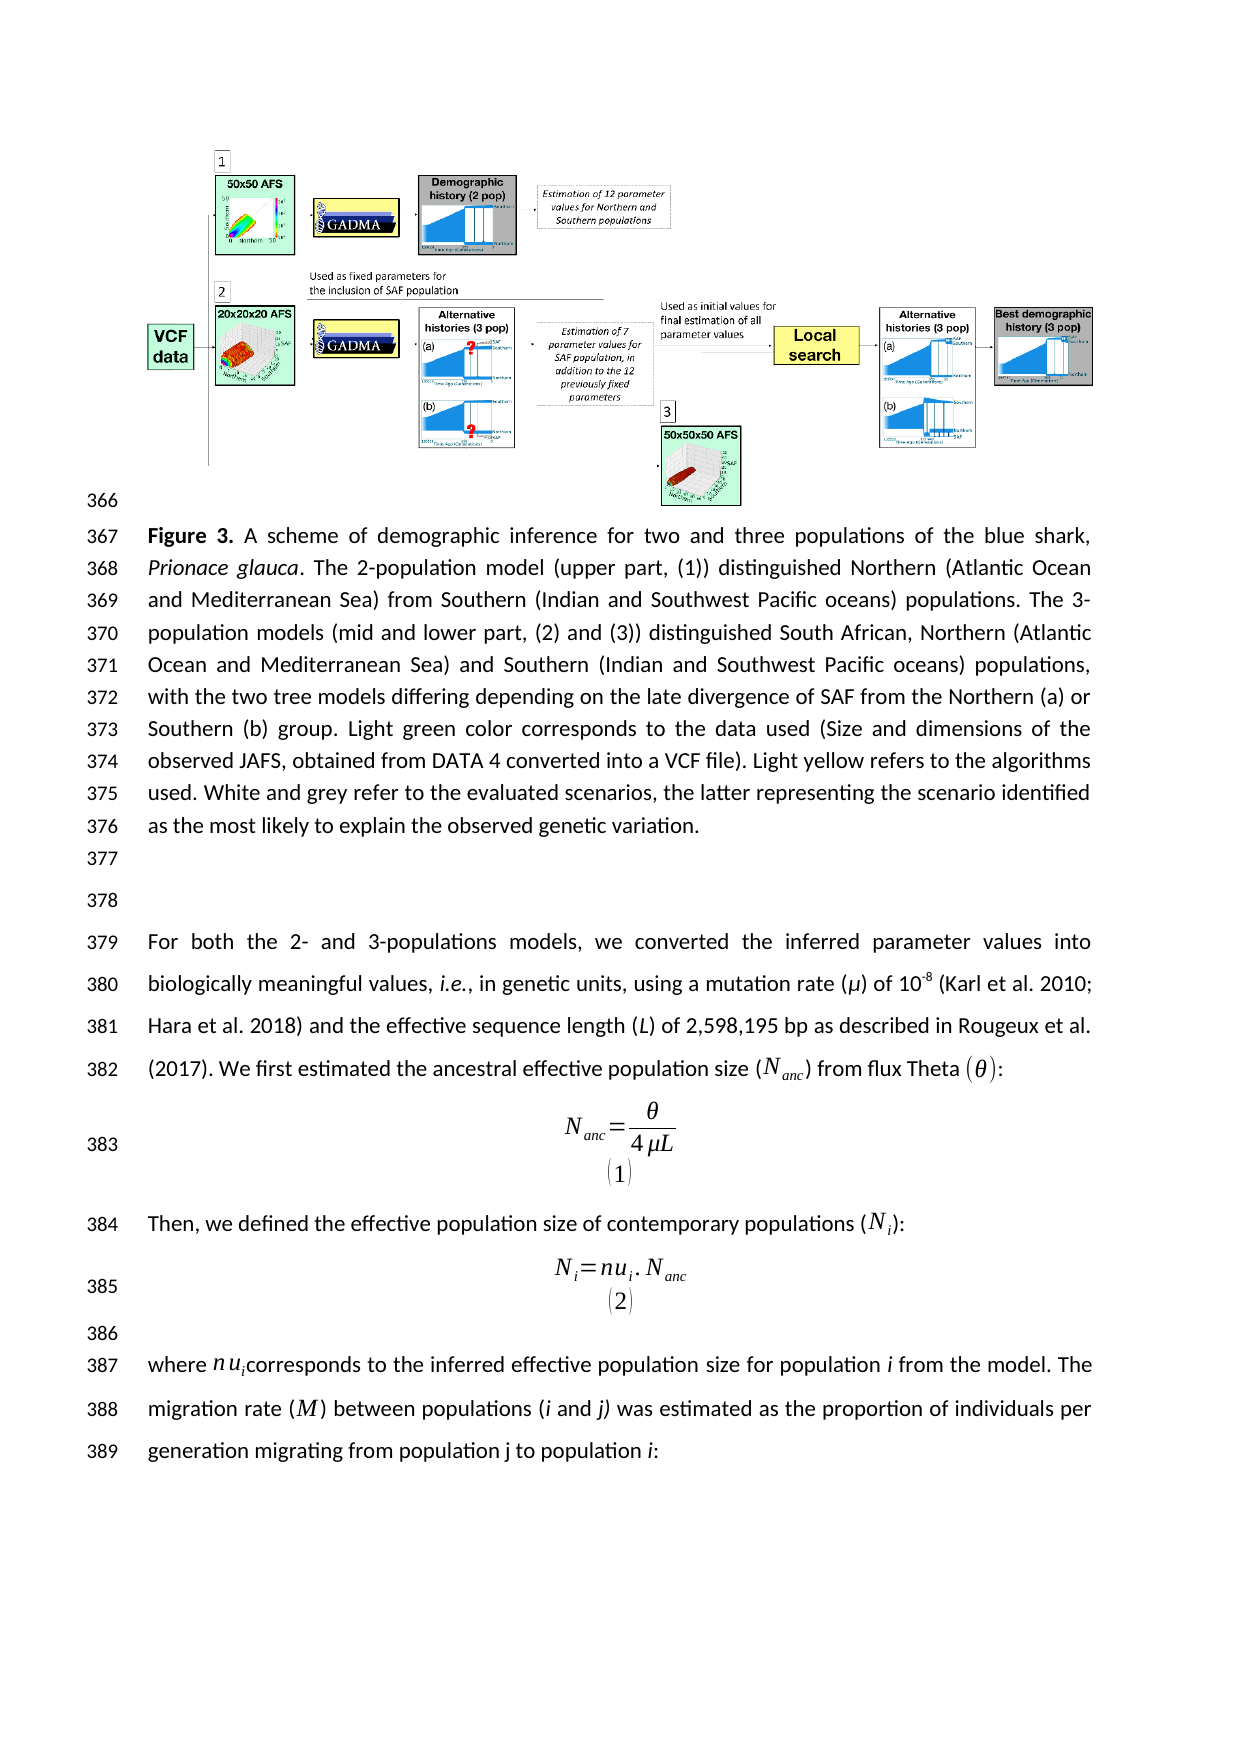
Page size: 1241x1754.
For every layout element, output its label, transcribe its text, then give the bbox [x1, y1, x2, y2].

text For both the 2- and 3-populations models, we converted the inferred parameter values into biologically meaningful values, i.e., in genetic units, using a mutation rate (µ) of 10-8 (Karl et al. 2010; Hara et al. 2018) and the effective sequence length (L) of 2,598,195 bp as described in Rougeux et al. (2017). We first estimated the ancestral effective population size () from flux Theta : [148, 927, 1093, 1084]
text Then, we defined the effective population size of contemporary populations (): [148, 1208, 1093, 1239]
text where corresponds to the inferred effective population size for population i from the model. The migration rate () between populations (i and j) was estimated as the proportion of individuals per generation migrating from population j to population i: [148, 1349, 1093, 1464]
picture [147, 147, 1093, 506]
text Figure 3. A scheme of demographic inference for two and three populations of the blue shark, Prionace glauca. The 2-population model (upper part, (1)) distinguished Northern (Atlantic Ocean and Mediterranean Sea) from Southern (Indian and Southwest Pacific oceans) populations. The 3-population models (mid and lower part, (2) and (3)) distinguished South African, Northern (Atlantic Ocean and Mediterranean Sea) and Southern (Indian and Southwest Pacific oceans) populations, with the two tree models differing depending on the late divergence of SAF from the Northern (a) or Southern (b) group. Light green color corresponds to the data used (Size and dimensions of the observed JAFS, obtained from DATA 4 converted into a VCF file). Light yellow refers to the algorithms used. White and grey refer to the evaluated scenarios, the latter representing the scenario identified as the most likely to explain the observed genetic variation. [148, 521, 1093, 839]
